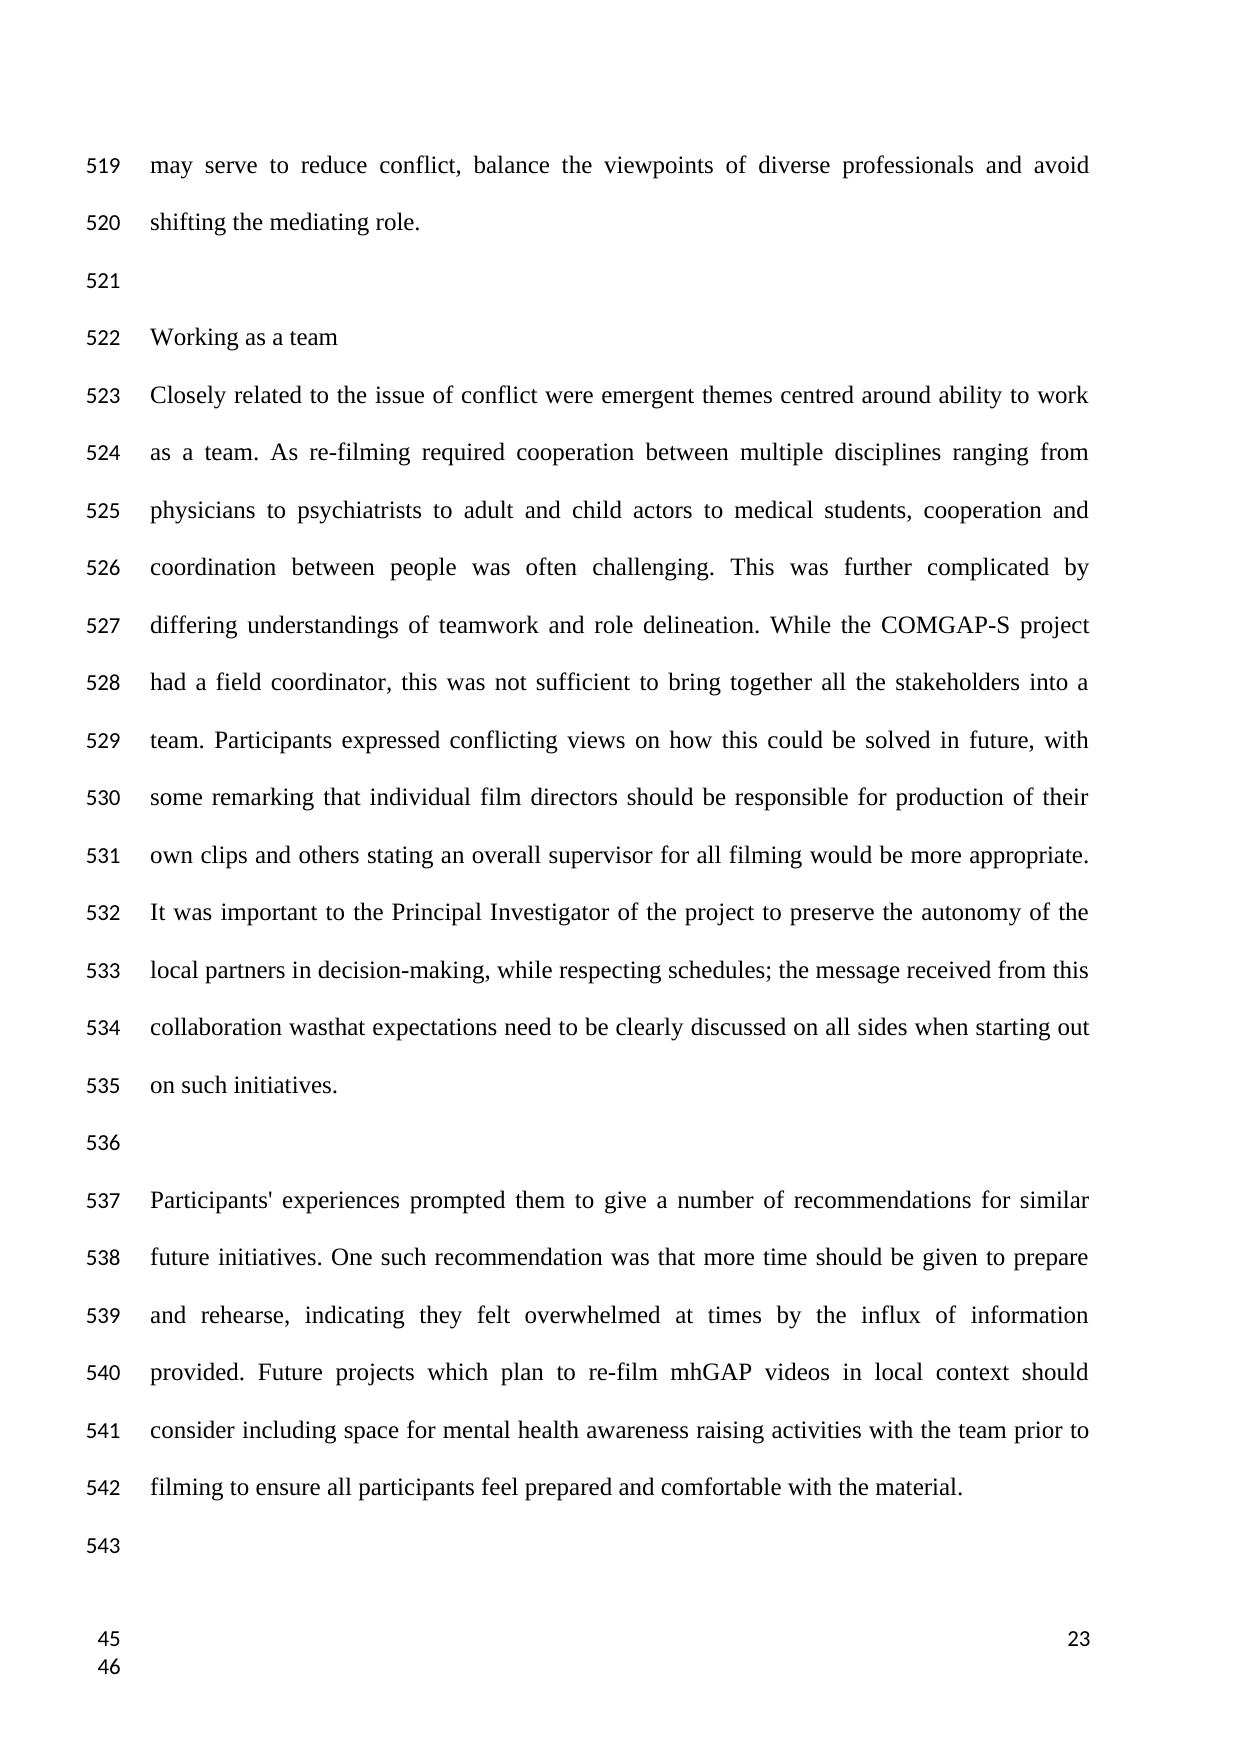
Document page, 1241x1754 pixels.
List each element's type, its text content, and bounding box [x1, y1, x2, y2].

text Closely related to the issue of conflict were emergent themes centred around ability to work as a team. As re-filming required cooperation between multiple disciplines ranging from physicians to psychiatrists to adult and child actors to medical students, cooperation and coordination between people was often challenging. This was further complicated by differing understandings of teamwork and role delineation. While the COMGAP-S project had a field coordinator, this was not sufficient to bring together all the stakeholders into a team. Participants expressed conflicting views on how this could be solved in future, with some remarking that individual film directors should be responsible for production of their own clips and others stating an overall supervisor for all filming would be more appropriate. It was important to the Principal Investigator of the project to preserve the autonomy of the local partners in decision-making, while respecting schedules; the message received from this collaboration wasthat expectations need to be clearly discussed on all sides when starting out on such initiatives. [150, 380, 1090, 1099]
text Participants' experiences prompted them to give a number of recommendations for similar future initiatives. One such recommendation was that more time should be given to prepare and rehearse, indicating they felt overwhelmed at times by the influx of information provided. Future projects which plan to re-film mhGAP videos in local context should consider including space for mental health awareness raising activities with the team prior to filming to ensure all participants feel prepared and comfortable with the material. [150, 1185, 1090, 1501]
text Working as a team [150, 322, 1090, 351]
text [150, 150, 1090, 236]
